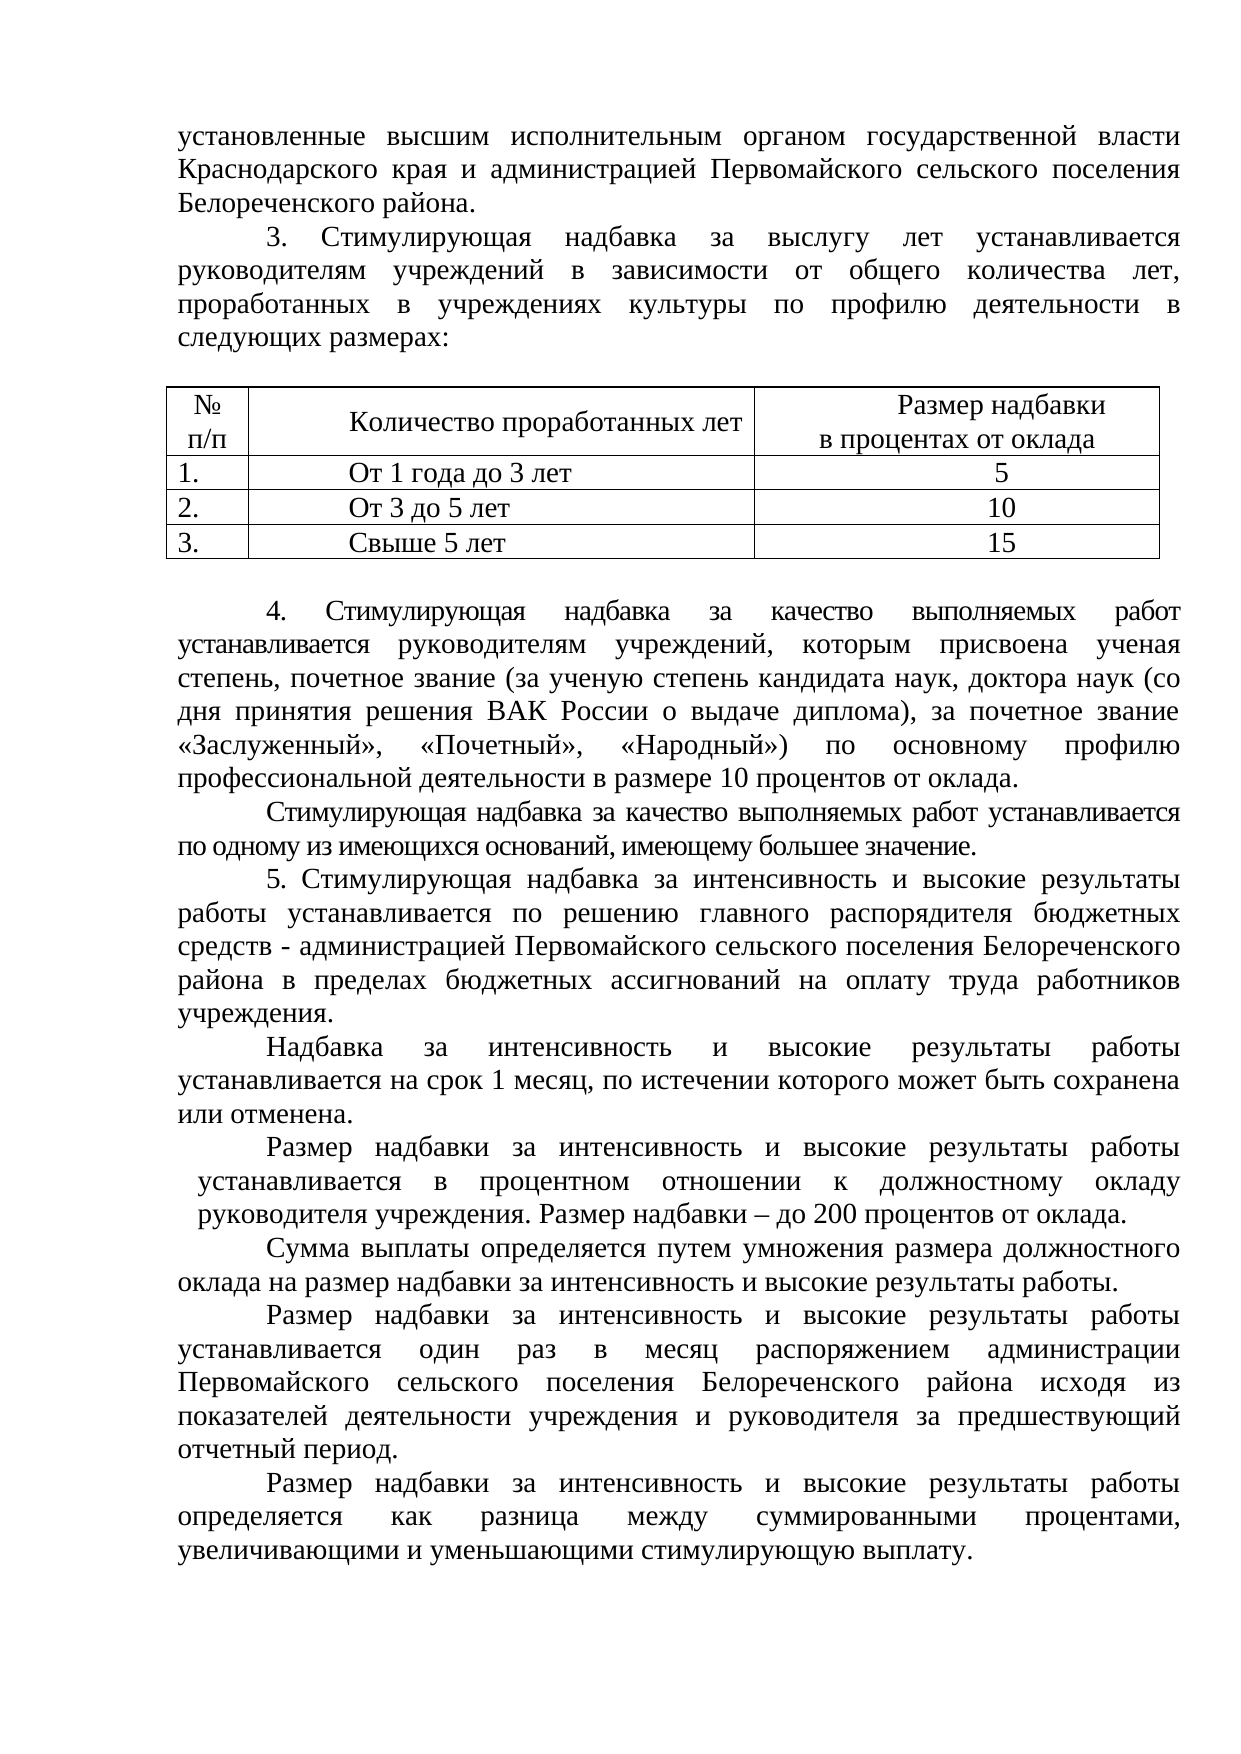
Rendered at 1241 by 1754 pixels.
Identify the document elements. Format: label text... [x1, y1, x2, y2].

text 3. Стимулирующая надбавка за выслугу лет устанавливается руководителям учреждений в зависимости от общего количества лет, проработанных в учреждениях культуры по профилю деятельности в следующих размерах: [177, 219, 1181, 353]
text 4. Стимулирующая надбавка за качество выполняемых работ устанавливается руководителям учреждений, которым присвоена ученая степень, почетное звание (за ученую степень кандидата наук, доктора наук (со дня принятия решения ВАК России о выдаче диплома), за почетное звание «Заслуженный», «Почетный», «Народный») по основному профилю профессиональной деятельности в размере 10 процентов от оклада. [177, 593, 1181, 794]
table_cell От 1 года до 3 лет [249, 456, 754, 489]
text Сумма выплаты определяется путем умножения размера должностного оклада на размер надбавки за интенсивность и высокие результаты работы. [177, 1230, 1181, 1297]
table_cell От 3 до 5 лет [249, 490, 754, 524]
text Размер надбавки за интенсивность и высокие результаты работы устанавливается в процентном отношении к должностному окладу руководителя учреждения. Размер надбавки – до 200 процентов от оклада. [197, 1129, 1181, 1230]
table_cell 3. [167, 525, 248, 558]
text Размер надбавки за интенсивность и высокие результаты работы определяется как разница между суммированными процентами, увеличивающими и уменьшающими стимулирующую выплату. [177, 1465, 1181, 1566]
table_cell 10 [755, 490, 1159, 524]
table_cell 1. [167, 456, 248, 489]
table_cell 5 [755, 456, 1159, 489]
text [177, 118, 1181, 219]
table_cell Свыше 5 лет [249, 525, 754, 558]
text Надбавка за интенсивность и высокие результаты работы устанавливается на срок 1 месяц, по истечении которого может быть сохранена или отменена. [177, 1029, 1181, 1129]
text 5. Стимулирующая надбавка за интенсивность и высокие результаты работы устанавливается по решению главного распорядителя бюджетных средств - администрацией Первомайского сельского поселения Белореченского района в пределах бюджетных ассигнований на оплату труда работников учреждения. [177, 861, 1181, 1029]
text Стимулирующая надбавка за качество выполняемых работ устанавливается по одному из имеющихся оснований, имеющему большее значение. [177, 794, 1181, 861]
text Размер надбавки за интенсивность и высокие результаты работы устанавливается один раз в месяц распоряжением администрации Первомайского сельского поселения Белореченского района исходя из показателей деятельности учреждения и руководителя за предшествующий отчетный период. [177, 1297, 1181, 1465]
table_cell 15 [755, 525, 1159, 558]
table_header Размер надбавки в процентах от оклада [755, 388, 1159, 454]
table_header № п/п [167, 388, 248, 454]
table_cell 2. [167, 490, 248, 524]
table_header Количество проработанных лет [249, 388, 754, 454]
